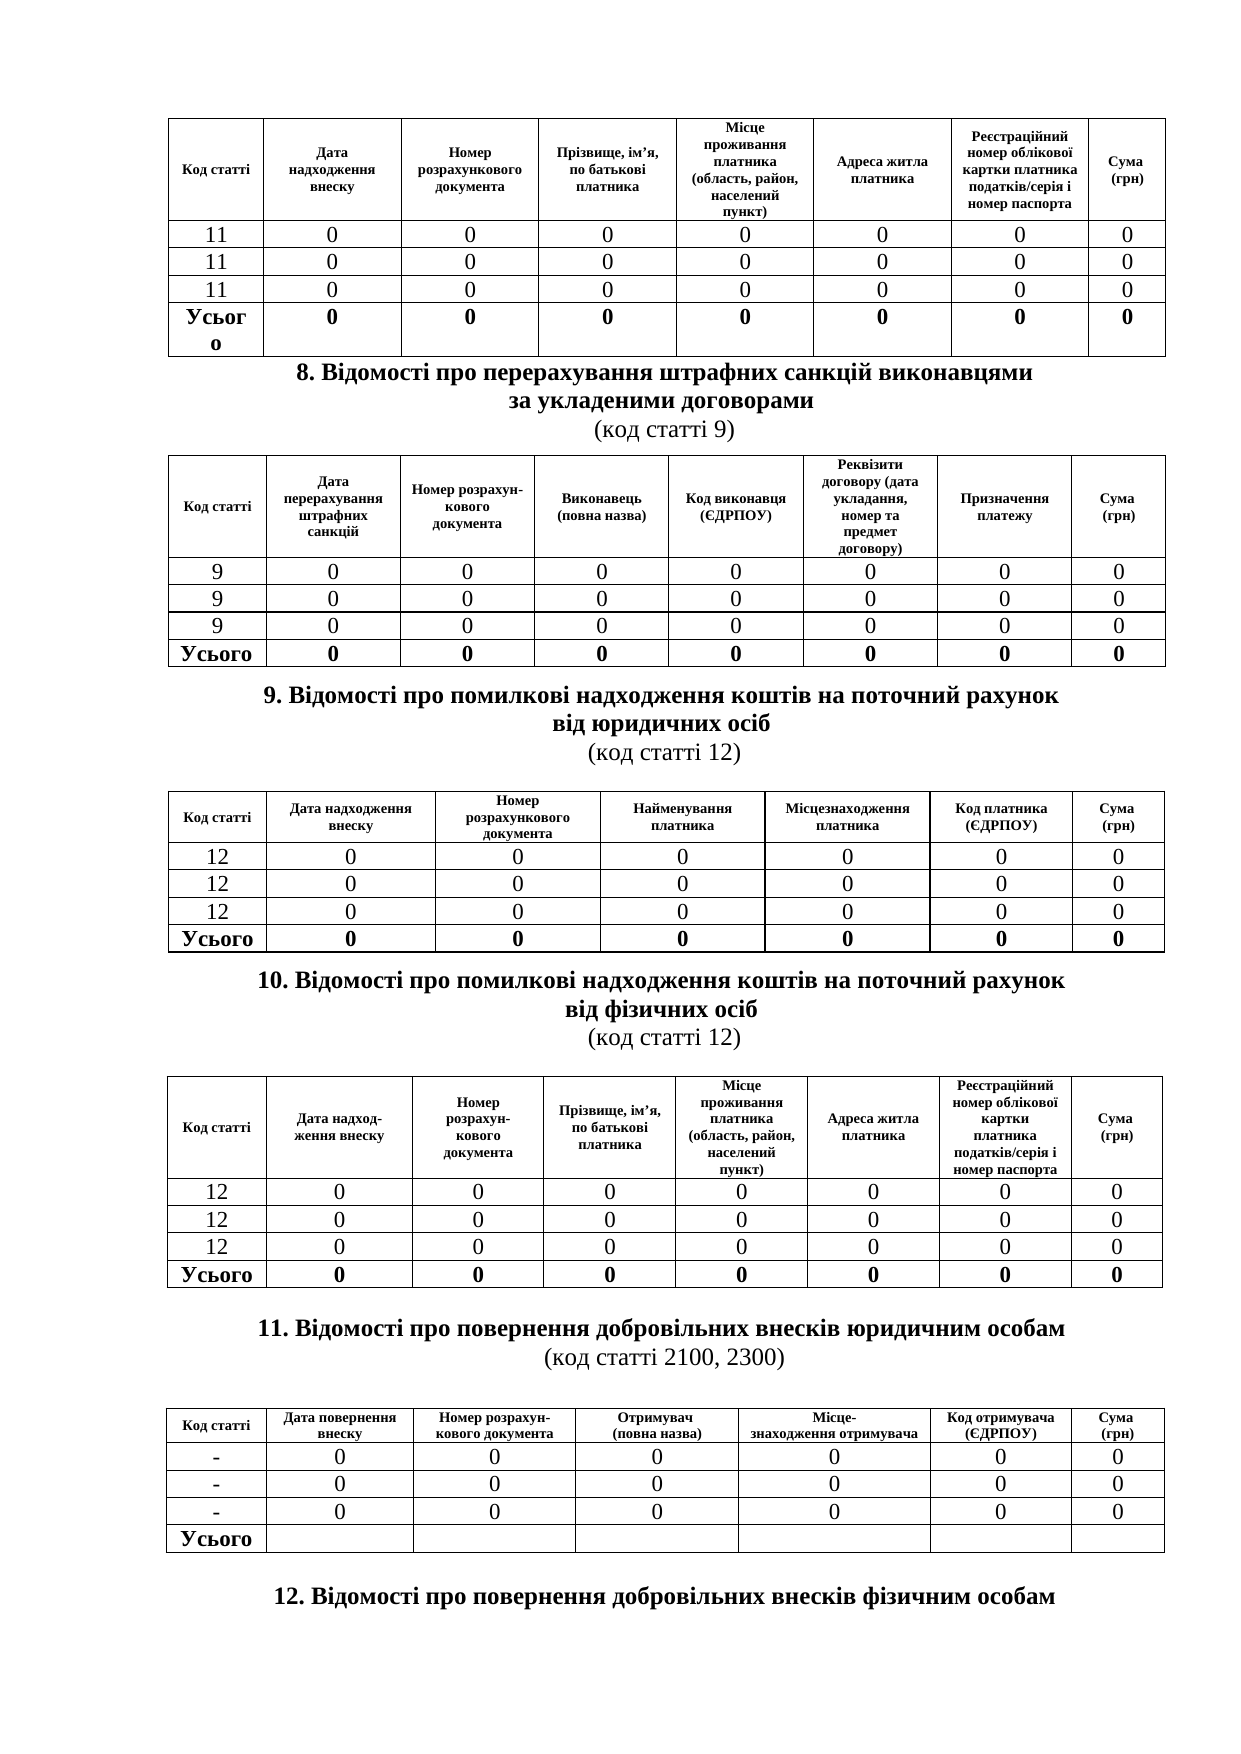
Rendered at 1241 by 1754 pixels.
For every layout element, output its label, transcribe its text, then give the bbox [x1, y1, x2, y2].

table_header Номер розрахункового документа [402, 119, 538, 220]
table_cell 0 [267, 870, 435, 897]
table_cell [414, 1525, 575, 1552]
table_cell 0 [677, 248, 813, 274]
table_cell 0 [267, 1498, 413, 1524]
table_cell 0 [931, 1498, 1071, 1524]
table_cell 0 [1073, 925, 1164, 951]
table_header Номер розрахун-кового документа [414, 1409, 575, 1442]
table_cell 0 [931, 1471, 1071, 1497]
table_cell 0 [267, 1179, 412, 1205]
table_cell 0 [1073, 843, 1164, 869]
table_cell 0 [676, 1179, 807, 1205]
table_cell 0 [804, 558, 937, 584]
table_cell 0 [436, 925, 600, 951]
table_cell 0 [940, 1179, 1071, 1205]
table_cell 0 [677, 221, 813, 247]
table_header Код статті [169, 792, 266, 842]
table_cell 0 [402, 221, 538, 247]
table_cell 11 [169, 276, 263, 302]
table_cell 0 [539, 248, 676, 274]
table_cell 0 [539, 303, 676, 356]
table_cell 0 [535, 558, 668, 584]
table_cell 0 [544, 1179, 675, 1205]
table_cell - [167, 1443, 266, 1469]
table_cell 0 [1072, 1233, 1162, 1259]
table_cell 0 [1072, 1498, 1164, 1524]
table_header Сума (грн) [1089, 119, 1165, 220]
table_cell 0 [264, 276, 401, 302]
table_cell 11 [169, 221, 263, 247]
table_cell 0 [413, 1233, 543, 1259]
table_cell 0 [436, 843, 600, 869]
text 10. Відомості про помилкові надходження коштів на поточний рахунок від фізичних осіб (код статті 12) [177, 965, 1152, 1051]
table_cell Усього [169, 303, 263, 356]
table_cell 0 [535, 613, 668, 639]
table_cell 12 [169, 843, 266, 869]
table_cell 0 [938, 558, 1071, 584]
table_cell 0 [401, 585, 534, 611]
table_header Отримувач (повна назва) [576, 1409, 738, 1442]
table_header Код виконавця (ЄДРПОУ) [669, 456, 803, 557]
table_cell 0 [931, 898, 1072, 924]
table_header Адреса житла платника [808, 1077, 939, 1177]
table_cell 0 [601, 870, 764, 897]
table_cell 0 [267, 1261, 412, 1287]
table_cell Усього [167, 1525, 266, 1552]
table_cell 0 [401, 558, 534, 584]
table_cell 0 [267, 1471, 413, 1497]
table_cell 0 [931, 925, 1072, 951]
table_cell [739, 1525, 930, 1552]
table_cell 0 [401, 613, 534, 639]
table_cell 0 [804, 585, 937, 611]
table_cell 0 [952, 303, 1088, 356]
table_header Призначення платежу [938, 456, 1071, 557]
table_cell 0 [601, 925, 764, 951]
table_cell 0 [267, 1233, 412, 1259]
table_cell 0 [535, 585, 668, 611]
table_cell 0 [267, 558, 400, 584]
table_header Місце проживання платника (область, район, населений пункт) [677, 119, 813, 220]
table_cell 0 [669, 613, 803, 639]
table_cell 12 [168, 1206, 266, 1232]
table_cell 0 [401, 640, 534, 666]
table_cell 0 [267, 585, 400, 611]
table_cell 0 [669, 640, 803, 666]
table_cell [931, 1525, 1071, 1552]
table_header Реєстраційний номер облікової картки платника податків/серія і номер паспорта [940, 1077, 1071, 1177]
table_cell 0 [938, 640, 1071, 666]
table_cell 0 [814, 221, 951, 247]
table_cell 0 [814, 276, 951, 302]
table_cell 0 [1072, 1471, 1164, 1497]
table_cell 0 [766, 870, 929, 897]
table_cell 0 [952, 248, 1088, 274]
table_cell [1072, 1525, 1164, 1552]
table_header Дата надход-ження внеску [267, 1077, 412, 1177]
table_cell 0 [1089, 276, 1165, 302]
table_cell 0 [601, 898, 764, 924]
table_cell Усього [169, 640, 266, 666]
table_cell 9 [169, 558, 266, 584]
table_header Дата повернення внеску [267, 1409, 413, 1442]
table_cell 0 [1072, 558, 1165, 584]
table_cell 0 [576, 1471, 738, 1497]
table_header Дата перерахування штрафних санкцій [267, 456, 400, 557]
table_cell 0 [808, 1206, 939, 1232]
table_cell 0 [544, 1206, 675, 1232]
table_header Код статті [168, 1077, 266, 1177]
table_cell 0 [1072, 613, 1165, 639]
table_cell 0 [1072, 1443, 1164, 1469]
table_cell 0 [1072, 585, 1165, 611]
table_cell 12 [169, 898, 266, 924]
table_cell 0 [576, 1443, 738, 1469]
table_cell 0 [952, 276, 1088, 302]
table_cell 0 [938, 585, 1071, 611]
table_cell 0 [804, 613, 937, 639]
table_cell 0 [940, 1261, 1071, 1287]
table_cell 0 [402, 276, 538, 302]
table_cell 0 [1089, 248, 1165, 274]
table_cell 0 [931, 1443, 1071, 1469]
table_cell 0 [1072, 1179, 1162, 1205]
table_header Місце- знаходження отримувача [739, 1409, 930, 1442]
table_cell 0 [739, 1471, 930, 1497]
table_cell 0 [739, 1498, 930, 1524]
table_cell 12 [169, 870, 266, 897]
table_header Прізвище, ім’я, по батькові платника [544, 1077, 675, 1177]
text 9. Відомості про помилкові надходження коштів на поточний рахунок від юридичних осіб (код статті 12) [177, 680, 1152, 766]
table_header Місце проживання платника (область, район, населений пункт) [676, 1077, 807, 1177]
table_header Сума (грн) [1072, 456, 1165, 557]
table_cell 0 [267, 613, 400, 639]
text 11. Відомості про повернення добровільних внесків юридичним особам (код статті 2100, 2300) [177, 1313, 1152, 1371]
table_cell 0 [267, 1443, 413, 1469]
table_cell 0 [267, 898, 435, 924]
table_cell 0 [413, 1179, 543, 1205]
table_cell 0 [414, 1443, 575, 1469]
table_cell 0 [1072, 1206, 1162, 1232]
table_cell 0 [676, 1233, 807, 1259]
table_cell 0 [535, 640, 668, 666]
table_cell 0 [814, 248, 951, 274]
table_cell 0 [952, 221, 1088, 247]
text 8. Відомості про перерахування штрафних санкцій виконавцями за укладеними договорами (код статті 9) [177, 357, 1152, 443]
table_header Адреса житла платника [814, 119, 951, 220]
table_cell 11 [169, 248, 263, 274]
table_cell 0 [808, 1179, 939, 1205]
table_cell 0 [264, 221, 401, 247]
table_cell [267, 1525, 413, 1552]
table_cell 0 [267, 640, 400, 666]
table_header Найменування платника [601, 792, 764, 842]
table_cell 0 [766, 925, 929, 951]
table_cell 0 [1072, 640, 1165, 666]
table_header Номер розрахун- кового документа [401, 456, 534, 557]
table_cell 0 [576, 1498, 738, 1524]
table_cell 0 [669, 585, 803, 611]
table_cell 0 [544, 1261, 675, 1287]
table_header Номер розрахункового документа [436, 792, 600, 842]
table_header Дата надходження внеску [267, 792, 435, 842]
table_cell 0 [413, 1206, 543, 1232]
table_header Дата надходження внеску [264, 119, 401, 220]
table_cell 0 [267, 1206, 412, 1232]
table_header Реквізити договору (дата укладання, номер та предмет договору) [804, 456, 937, 557]
table_cell 0 [931, 870, 1072, 897]
table_cell 0 [940, 1206, 1071, 1232]
table_cell 0 [414, 1498, 575, 1524]
table_header Виконавець (повна назва) [535, 456, 668, 557]
table_header Номер розрахун-кового документа [413, 1077, 543, 1177]
table_cell 0 [267, 925, 435, 951]
table_cell 0 [677, 276, 813, 302]
table_cell 0 [1073, 898, 1164, 924]
table_cell 0 [938, 613, 1071, 639]
table_cell 12 [168, 1179, 266, 1205]
table_cell 0 [436, 898, 600, 924]
table_cell 0 [1073, 870, 1164, 897]
table_cell 0 [544, 1233, 675, 1259]
table_header Місцезнаходження платника [766, 792, 929, 842]
table_cell 0 [804, 640, 937, 666]
table_cell [576, 1525, 738, 1552]
table_cell 0 [766, 843, 929, 869]
table_cell 0 [413, 1261, 543, 1287]
table_header Реєстраційний номер облікової картки платника податків/серія і номер паспорта [952, 119, 1088, 220]
table_cell 0 [739, 1443, 930, 1469]
table_cell 0 [1072, 1261, 1162, 1287]
table_cell 0 [676, 1261, 807, 1287]
table_header Код платника (ЄДРПОУ) [931, 792, 1072, 842]
text 12. Відомості про повернення добровільних внесків фізичним особам [177, 1581, 1152, 1610]
table_cell Усього [169, 925, 266, 951]
table_cell 0 [264, 303, 401, 356]
table_header Код статті [169, 456, 266, 557]
table_cell 0 [539, 276, 676, 302]
table_cell 0 [539, 221, 676, 247]
table_cell 0 [766, 898, 929, 924]
table_header Прізвище, ім’я, по батькові платника [539, 119, 676, 220]
table_cell 0 [402, 303, 538, 356]
table_cell 0 [814, 303, 951, 356]
table_cell 0 [669, 558, 803, 584]
table_cell 0 [677, 303, 813, 356]
table_cell Усього [168, 1261, 266, 1287]
table_cell 0 [931, 843, 1072, 869]
table_cell 0 [601, 843, 764, 869]
table_header Код отримувача (ЄДРПОУ) [931, 1409, 1071, 1442]
table_header Сума (грн) [1072, 1409, 1164, 1442]
table_cell 0 [402, 248, 538, 274]
table_cell 9 [169, 585, 266, 611]
table_cell 0 [264, 248, 401, 274]
table_cell 0 [808, 1233, 939, 1259]
table_header Код статті [167, 1409, 266, 1442]
table_header Сума (грн) [1072, 1077, 1162, 1177]
table_cell 0 [1089, 221, 1165, 247]
table_cell 12 [168, 1233, 266, 1259]
table_header Код статті [169, 119, 263, 220]
table_cell 0 [414, 1471, 575, 1497]
table_cell 0 [676, 1206, 807, 1232]
table_cell 0 [808, 1261, 939, 1287]
table_cell - [167, 1498, 266, 1524]
table_cell 0 [940, 1233, 1071, 1259]
table_cell 0 [1089, 303, 1165, 356]
table_cell - [167, 1471, 266, 1497]
table_header Сума (грн) [1073, 792, 1164, 842]
table_cell 0 [267, 843, 435, 869]
table_cell 0 [436, 870, 600, 897]
table_cell 9 [169, 613, 266, 639]
